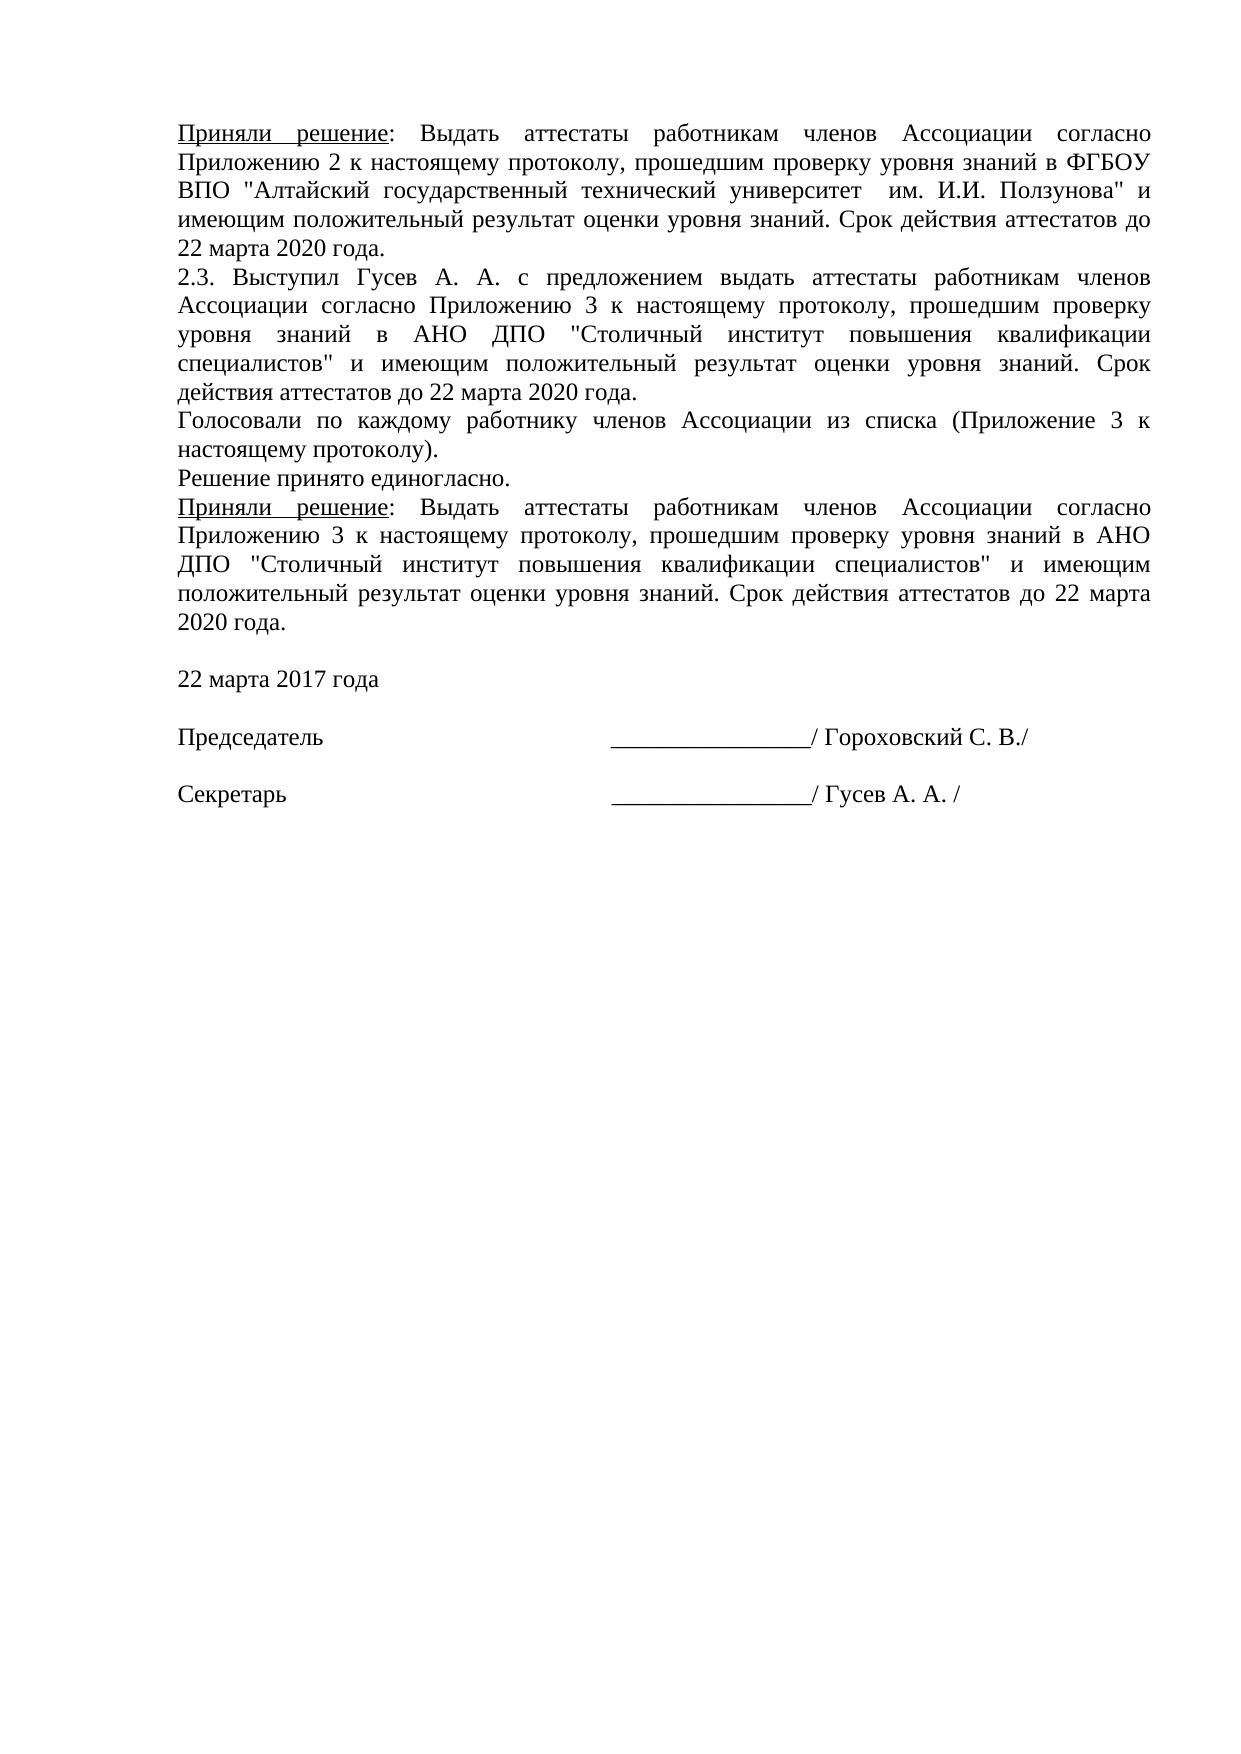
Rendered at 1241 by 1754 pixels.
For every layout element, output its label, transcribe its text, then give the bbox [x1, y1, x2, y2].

text Приняли решение: Выдать аттестаты работникам членов Ассоциации согласно Приложению 2 к настоящему протоколу, прошедшим проверку уровня знаний в ФГБОУ ВПО "Алтайский государственный технический университет им. И.И. Ползунова" и имеющим положительный результат оценки уровня знаний. Срок действия аттестатов до 22 марта 2020 года. [177, 118, 1152, 262]
text 22 марта 2017 года [177, 664, 1152, 693]
text Секретарь ________________/ Гусев А. А. / [177, 779, 1152, 808]
text Председатель ________________/ Гороховский С. В. / [177, 722, 1152, 751]
text Решение принято единогласно. [177, 463, 1152, 492]
text 2.3. Выступил Гусев А. А. с предложением выдать аттестаты работникам членов Ассоциации согласно Приложению 3 к настоящему протоколу, прошедшим проверку уровня знаний в АНО ДПО "Столичный институт повышения квалификации специалистов" и имеющим положительный результат оценки уровня знаний. Срок действия аттестатов до 22 марта 2020 года. [177, 262, 1152, 406]
text Приняли решение: Выдать аттестаты работникам членов Ассоциации согласно Приложению 3 к настоящему протоколу, прошедшим проверку уровня знаний в АНО ДПО "Столичный институт повышения квалификации специалистов" и имеющим положительный результат оценки уровня знаний. Срок действия аттестатов до 22 марта 2020 года. [177, 492, 1152, 636]
text Голосовали по каждому работнику членов Ассоциации из списка (Приложение 3 к настоящему протоколу). [177, 406, 1152, 463]
